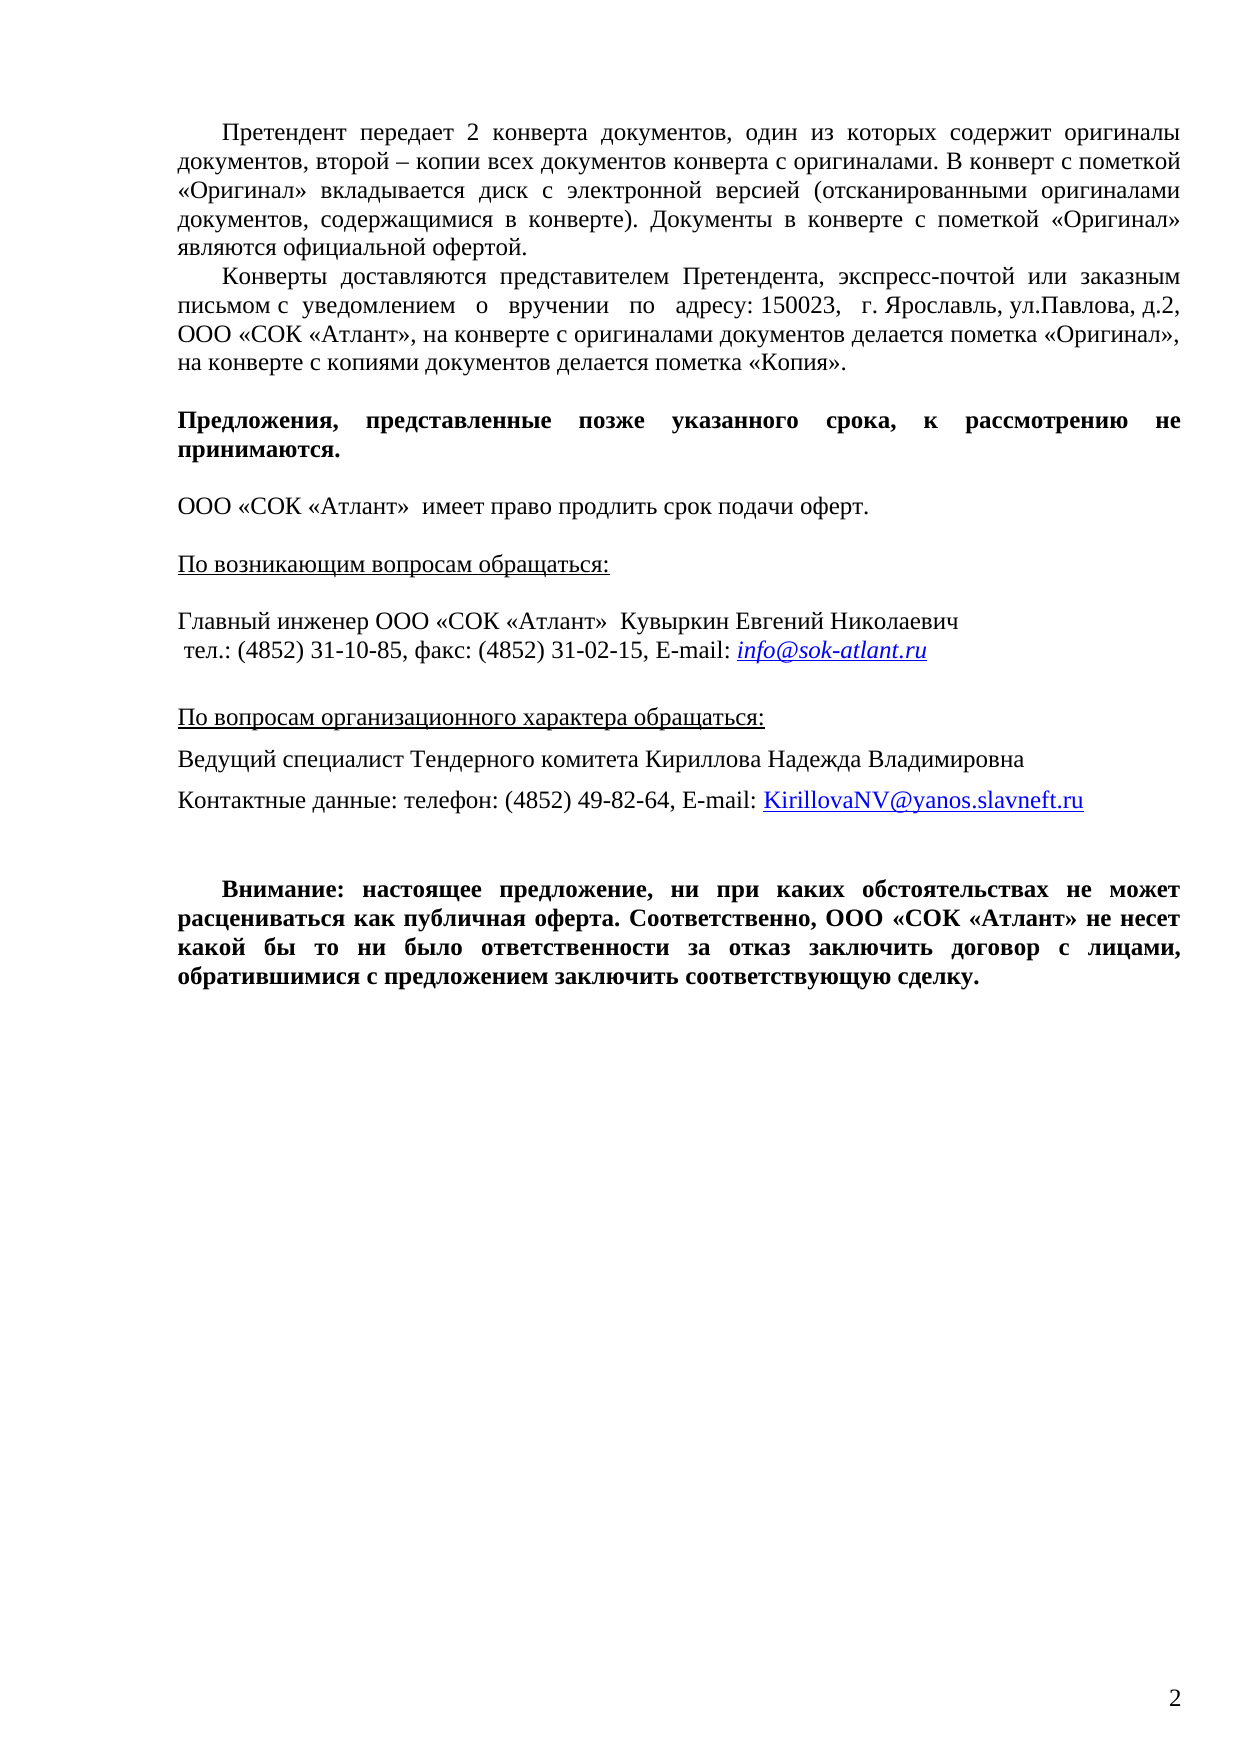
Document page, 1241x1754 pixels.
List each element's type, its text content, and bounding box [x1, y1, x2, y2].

text тел.: (4852) 31-10-85, факс: (4852) 31-02-15, E-mail: info@sok-atlant.ru [177, 635, 1181, 664]
text Контактные данные: телефон: (4852) 49-82-64, E-mail: KirillovaNV@yanos.slavneft.ru [177, 786, 1181, 814]
text ООО «СОК «Атлант» имеет право продлить срок подачи оферт. [177, 491, 1181, 520]
text Внимание: настоящее предложение, ни при каких обстоятельствах не может расцениваться как публичная оферта. Соответственно, ООО «СОК «Атлант» не несет какой бы то ни было ответственности за отказ заключить договор с лицами, обратившимися с предложением заключить соответствующую сделку. [177, 874, 1181, 989]
text По вопросам организационного характера обращаться: [177, 702, 1181, 731]
text По возникающим вопросам обращаться: [177, 549, 1181, 577]
text Конверты доставляются представителем Претендента, экспресс-почтой или заказным письмом с уведомлением о вручении по адресу: 150023, г. Ярославль, ул.Павлова, д.2, ООО «СОК «Атлант», на конверте с оригиналами документов делается пометка «Оригинал», на конверте с копиями документов делается пометка «Копия». [177, 261, 1181, 376]
text Ведущий специалист Тендерного комитета Кириллова Надежда Владимировна [177, 744, 1181, 773]
text Претендент передает 2 конверта документов, один из которых содержит оригиналы документов, второй – копии всех документов конверта с оригиналами. В конверт с пометкой «Оригинал» вкладывается диск с электронной версией (отсканированными оригиналами документов, содержащимися в конверте). Документы в конверте с пометкой «Оригинал» являются официальной офертой. [177, 117, 1181, 261]
text Главный инженер ООО «СОК «Атлант» Кувыркин Евгений Николаевич [177, 606, 1181, 635]
text Предложения, представленные позже указанного срока, к рассмотрению не принимаются. [177, 405, 1181, 462]
